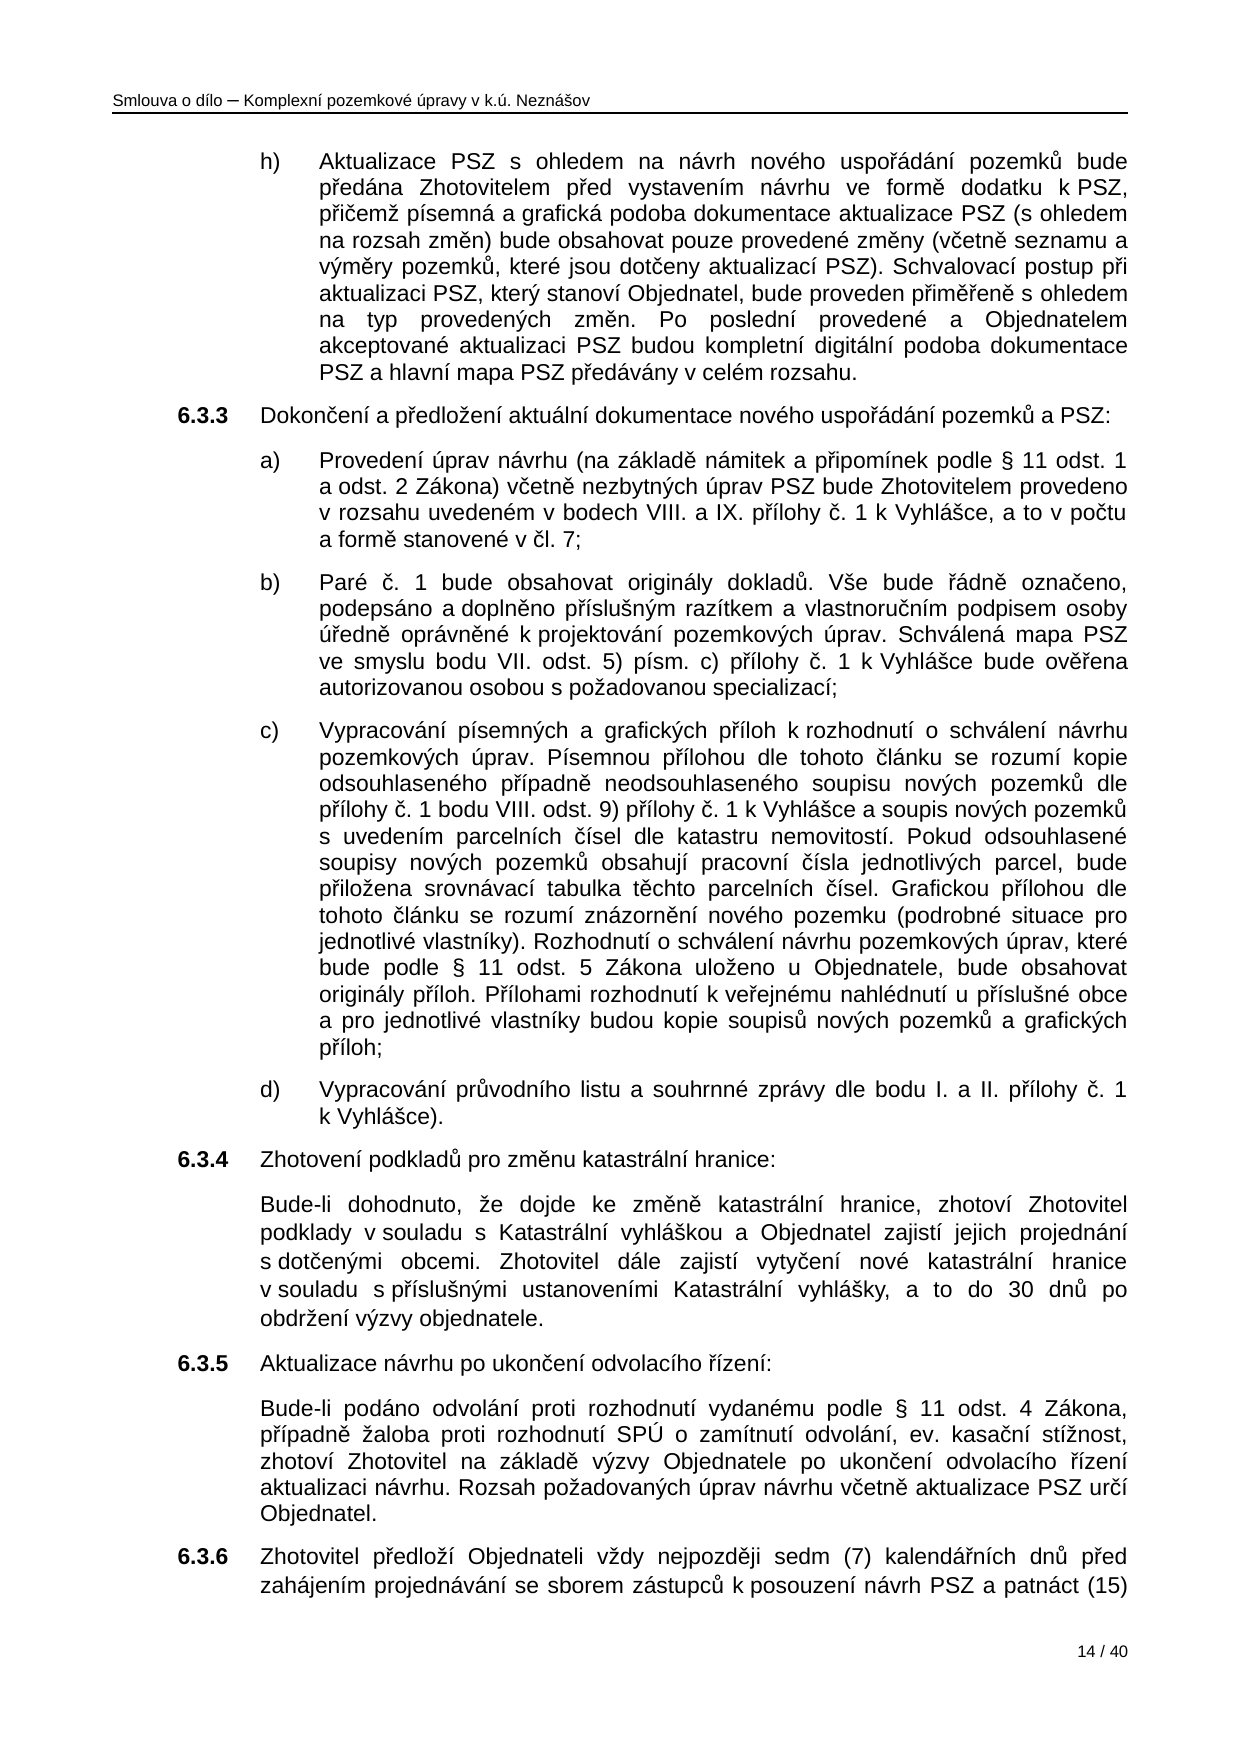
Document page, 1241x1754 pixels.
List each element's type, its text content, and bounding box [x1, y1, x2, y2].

list Aktualizace PSZ s ohledem na návrh nového uspořádání pozemků bude předána Zhotovitelem před vystavením návrhu ve formě dodatku k PSZ, přičemž písemná a grafická podoba dokumentace aktualizace PSZ (s ohledem na rozsah změn) bude obsahovat pouze provedené změny (včetně seznamu a výměry pozemků, které jsou dotčeny aktualizací PSZ). Schvalovací postup při aktualizaci PSZ, který stanoví Objednatel, bude proveden přiměřeně s ohledem na typ provedených změn. Po poslední provedené a Objednatelem akceptované aktualizaci PSZ budou kompletní digitální podoba dokumentace PSZ a hlavní mapa PSZ předávány v celém rozsahu. [260, 148, 1128, 385]
list Vypracování písemných a grafických příloh k rozhodnutí o schválení návrhu pozemkových úprav. Písemnou přílohou dle tohoto článku se rozumí kopie odsouhlaseného případně neodsouhlaseného soupisu nových pozemků dle přílohy č. 1 bodu VIII. odst. 9) přílohy č. 1 k Vyhlášce a soupis nových pozemků s uvedením parcelních čísel dle katastru nemovitostí. Pokud odsouhlasené soupisy nových pozemků obsahují pracovní čísla jednotlivých parcel, bude přiložena srovnávací tabulka těchto parcelních čísel. Grafickou přílohou dle tohoto článku se rozumí znázornění nového pozemku (podrobné situace pro jednotlivé vlastníky). Rozhodnutí o schválení návrhu pozemkových úprav, které bude podle § 11 odst. 5 Zákona uloženo u Objednatele, bude obsahovat originály příloh. Přílohami rozhodnutí k veřejnému nahlédnutí u příslušné obce a pro jednotlivé vlastníky budou kopie soupisů nových pozemků a grafických příloh; [260, 717, 1128, 1060]
text Dokončení a předložení aktuální dokumentace nového uspořádání pozemků a PSZ: [177, 402, 1128, 428]
list Provedení úprav návrhu (na základě námitek a připomínek podle § 11 odst. 1 a odst. 2 Zákona) včetně nezbytných úprav PSZ bude Zhotovitelem provedeno v rozsahu uvedeném v bodech VIII. a IX. přílohy č. 1 k Vyhlášce, a to v počtu a formě stanovené v čl. 7; [260, 447, 1128, 552]
list Paré č. 1 bude obsahovat originály dokladů. Vše bude řádně označeno, podepsáno a doplněno příslušným razítkem a vlastnoručním podpisem osoby úředně oprávněné k projektování pozemkových úprav. Schválená mapa PSZ ve smyslu bodu VII. odst. 5) písm. c) přílohy č. 1 k Vyhlášce bude ověřena autorizovanou osobou s požadovanou specializací; [260, 569, 1128, 701]
list Vypracování průvodního listu a souhrnné zprávy dle bodu I. a II. přílohy č. 1 k Vyhlášce). [260, 1076, 1128, 1129]
text Aktualizace návrhu po ukončení odvolacího řízení: [177, 1350, 1128, 1376]
text Zhotovení podkladů pro změnu katastrální hranice: [177, 1146, 1128, 1172]
list Bude-li dohodnuto, že dojde ke změně katastrální hranice, zhotoví Zhotovitel podklady v souladu s Katastrální vyhláškou a Objednatel zajistí jejich projednání s dotčenými obcemi. Zhotovitel dále zajistí vytyčení nové katastrální hranice v souladu s příslušnými ustanoveními Katastrální vyhlášky, a to do 30 dnů po obdržení výzvy objednatele. [260, 1191, 1128, 1331]
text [177, 1543, 1128, 1598]
list Bude-li podáno odvolání proti rozhodnutí vydanému podle § 11 odst. 4 Zákona, případně žaloba proti rozhodnutí SPÚ o zamítnutí odvolání, ev. kasační stížnost, zhotoví Zhotovitel na základě výzvy Objednatele po ukončení odvolacího řízení aktualizaci návrhu. Rozsah požadovaných úprav návrhu včetně aktualizace PSZ určí Objednatel. [260, 1395, 1128, 1527]
